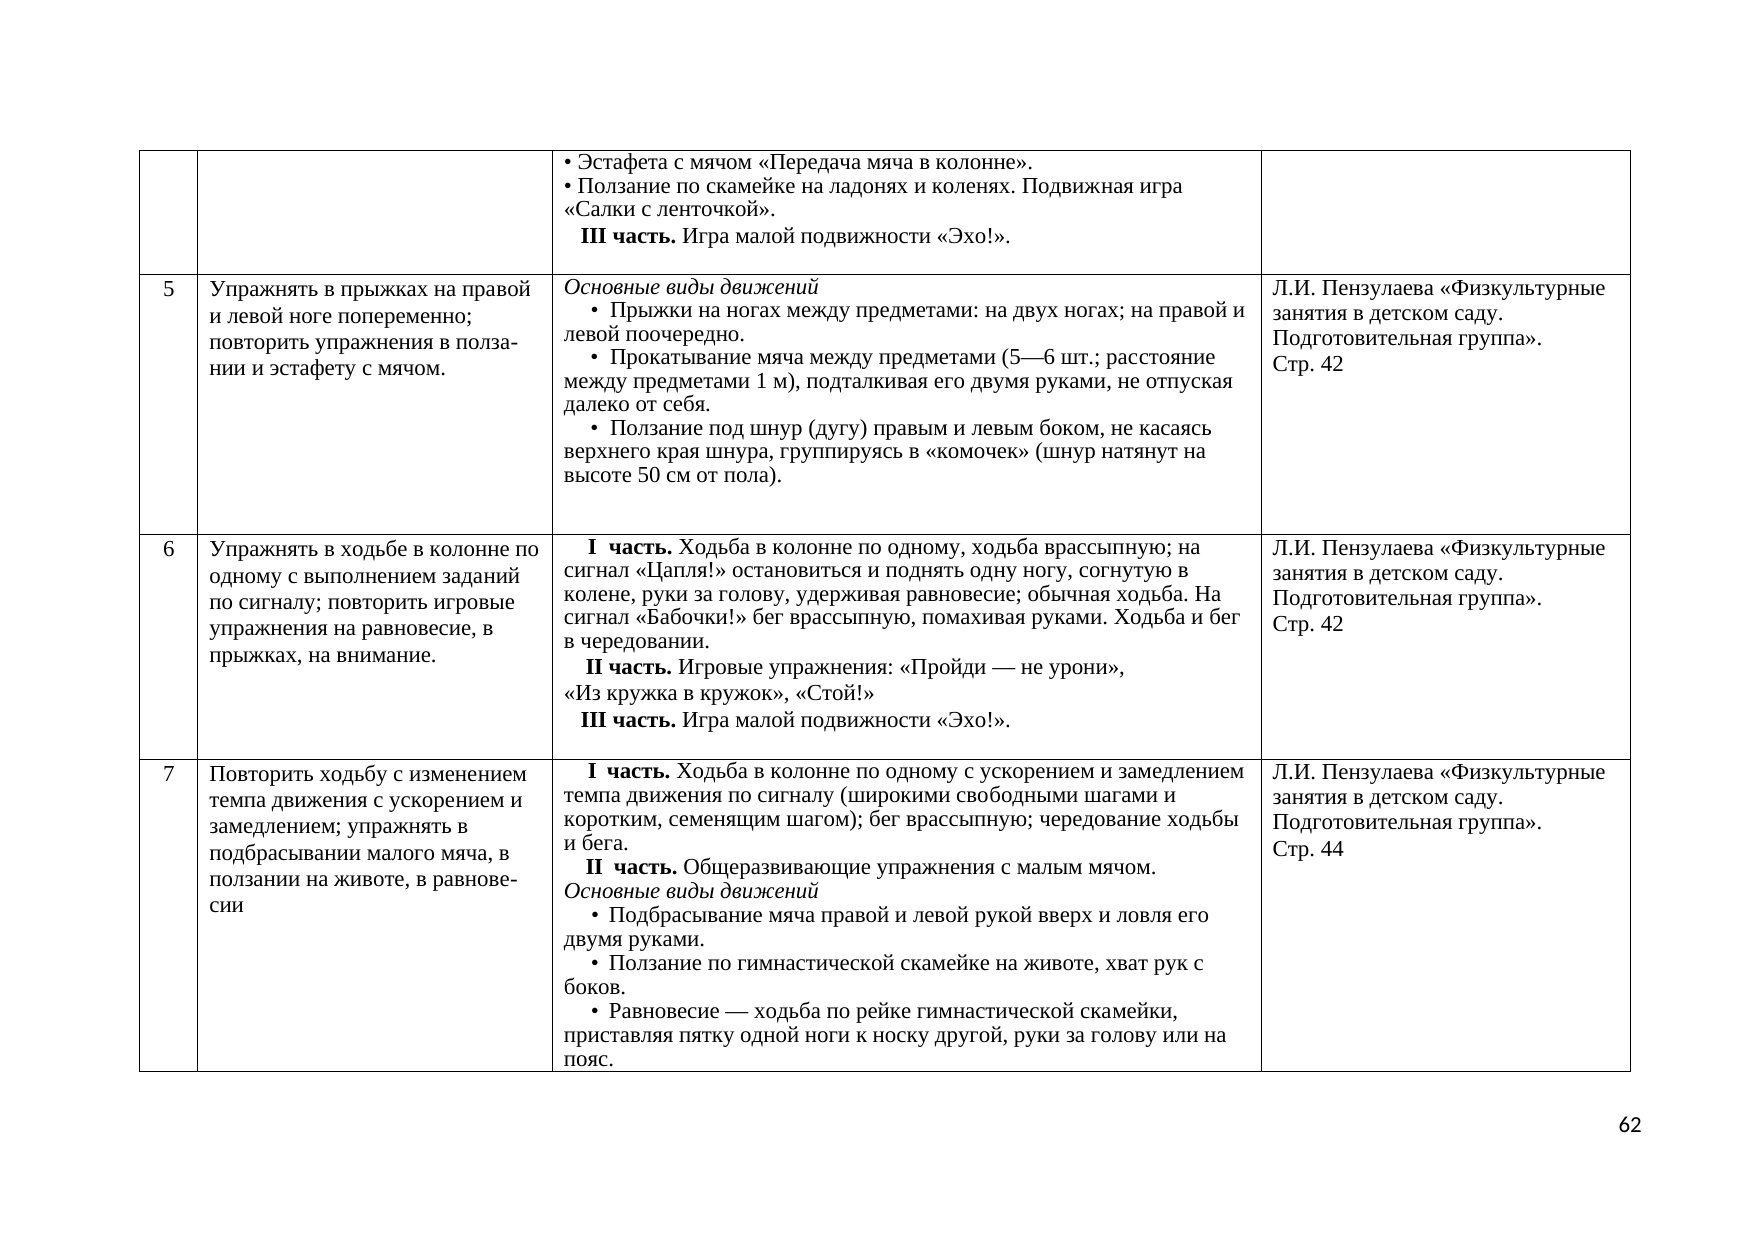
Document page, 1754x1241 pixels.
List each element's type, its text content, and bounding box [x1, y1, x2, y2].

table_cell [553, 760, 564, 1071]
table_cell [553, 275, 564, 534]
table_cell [198, 760, 552, 1071]
table_cell 6 [140, 535, 197, 758]
table_cell Упражнять в ходьбе в колонне по одному с выполнением заданий по сигналу; повторить игровые упражнения на равновесие, в прыжках, на внимание. [198, 535, 552, 758]
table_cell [1262, 151, 1630, 274]
table_cell Л.И. Пензулаева «Физкультурные занятия в детском саду. Подготовительная группа». Стр. 42 [1262, 275, 1630, 534]
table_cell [198, 151, 552, 274]
table_cell Упражнять в прыжках на правой и левой ноге попеременно; повторить упражнения в ползании и эстафету с мячом. [198, 275, 552, 534]
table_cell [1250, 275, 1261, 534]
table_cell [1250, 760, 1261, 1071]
table_cell Л.И. Пензулаева «Физкультурные занятия в детском саду. Подготовительная группа». Стр. 42 [1262, 535, 1630, 758]
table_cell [1262, 760, 1630, 1071]
table_cell 4 [140, 151, 197, 274]
table_cell 7 [140, 760, 197, 1071]
table_cell 5 [140, 275, 197, 534]
table_cell I часть. Ходьба в колонне по одному, ходьба врассыпную; на сигнал «Цапля!» остановиться и поднять одну ногу, согнутую в колене, руки за голову, удерживая равновесие; обычная ходьба. На сигнал «Бабочки!» бег врассыпную, помахивая руками. Ходьба и бег в чередовании. II часть. Игровые упражнения: «Пройди — не урони», «Из кружка в кружок», «Стой!» III часть. Игра малой подвижности «Эхо!». [553, 535, 1261, 758]
